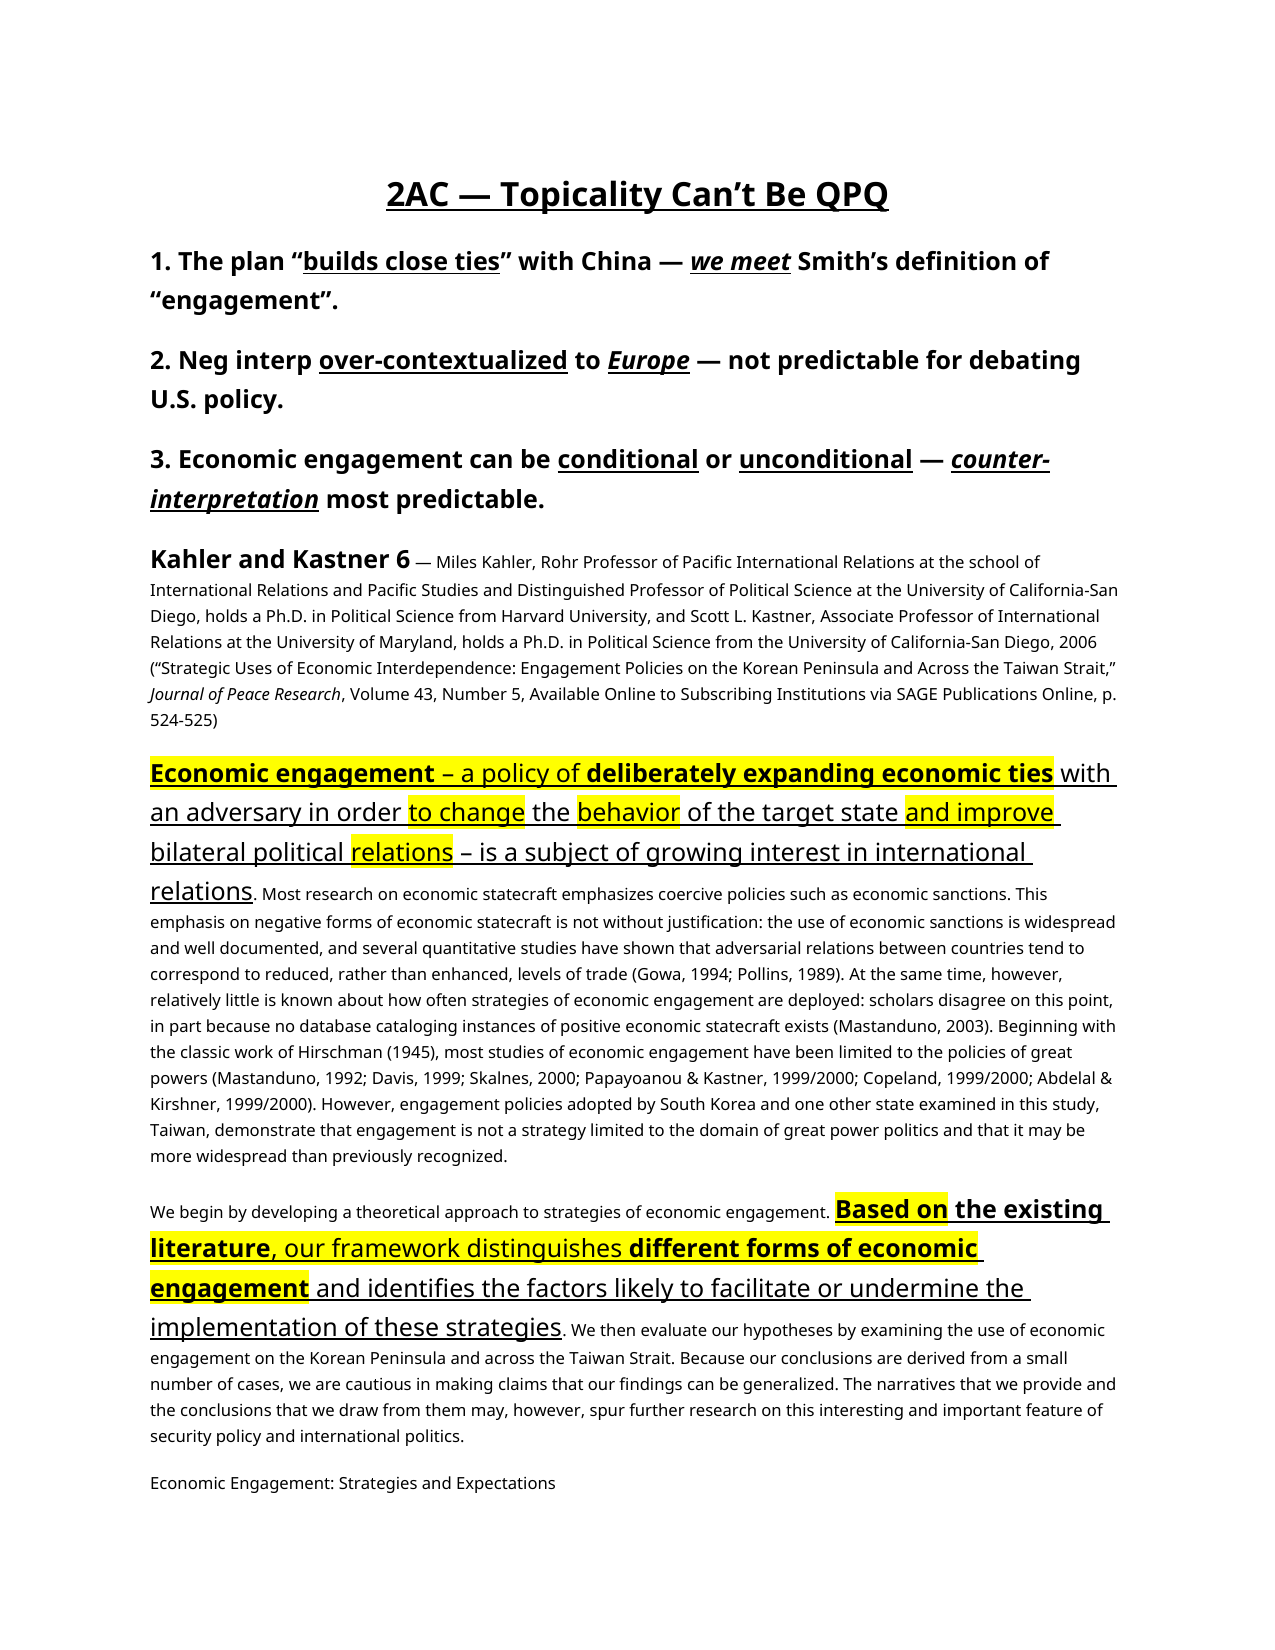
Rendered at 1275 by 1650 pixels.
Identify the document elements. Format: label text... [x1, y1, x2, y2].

subtitle 3. Economic engagement can be conditional or unconditional — counter-interpretation most predictable. [150, 442, 1125, 515]
subtitle 2AC — Topicality Can’t Be QPQ [150, 171, 1125, 216]
subtitle 1. The plan “builds close ties” with China — we meet Smith’s definition of “engagement”. [150, 244, 1125, 317]
text We begin by developing a theoretical approach to strategies of economic engagement. Based on the existing literature, our framework distinguishes different forms of economic engagement and identifies the factors likely to facilitate or undermine the implementation of these strategies. We then evaluate our hypotheses by examining the use of economic engagement on the Korean Peninsula and across the Taiwan Strait. Because our conclusions are derived from a small number of cases, we are cautious in making claims that our findings can be generalized. The narratives that we provide and the conclusions that we draw from them may, however, spur further research on this interesting and important feature of security policy and international politics. [150, 1192, 1125, 1448]
text Kahler and Kastner 6 — Miles Kahler, Rohr Professor of Pacific International Relations at the school of International Relations and Pacific Studies and Distinguished Professor of Political Science at the University of California-San Diego, holds a Ph.D. in Political Science from Harvard University, and Scott L. Kastner, Associate Professor of International Relations at the University of Maryland, holds a Ph.D. in Political Science from the University of California-San Diego, 2006 (“Strategic Uses of Economic Interdependence: Engagement Policies on the Korean Peninsula and Across the Taiwan Strait,” Journal of Peace Research, Volume 43, Number 5, Available Online to Subscribing Institutions via SAGE Publications Online, p. 524-525) [150, 541, 1125, 732]
text Economic engagement – a policy of deliberately expanding economic ties with an adversary in order to change the behavior of the target state and improve bilateral political relations – is a subject of growing interest in international relations. Most research on economic statecraft emphasizes coercive policies such as economic sanctions. This emphasis on negative forms of economic statecraft is not without justification: the use of economic sanctions is widespread and well documented, and several quantitative studies have shown that adversarial relations between countries tend to correspond to reduced, rather than enhanced, levels of trade (Gowa, 1994; Pollins, 1989). At the same time, however, relatively little is known about how often strategies of economic engagement are deployed: scholars disagree on this point, in part because no database cataloging instances of positive economic statecraft exists (Mastanduno, 2003). Beginning with the classic work of Hirschman (1945), most studies of economic engagement have been limited to the policies of great powers (Mastanduno, 1992; Davis, 1999; Skalnes, 2000; Papayoanou & Kastner, 1999/2000; Copeland, 1999/2000; Abdelal & Kirshner, 1999/2000). However, engagement policies adopted by South Korea and one other state examined in this study, Taiwan, demonstrate that engagement is not a strategy limited to the domain of great power politics and that it may be more widespread than previously recognized. [150, 756, 1125, 1168]
subtitle 2. Neg interp over-contextualized to Europe — not predictable for debating U.S. policy. [150, 343, 1125, 416]
text Economic Engagement: Strategies and Expectations [150, 1472, 1125, 1494]
